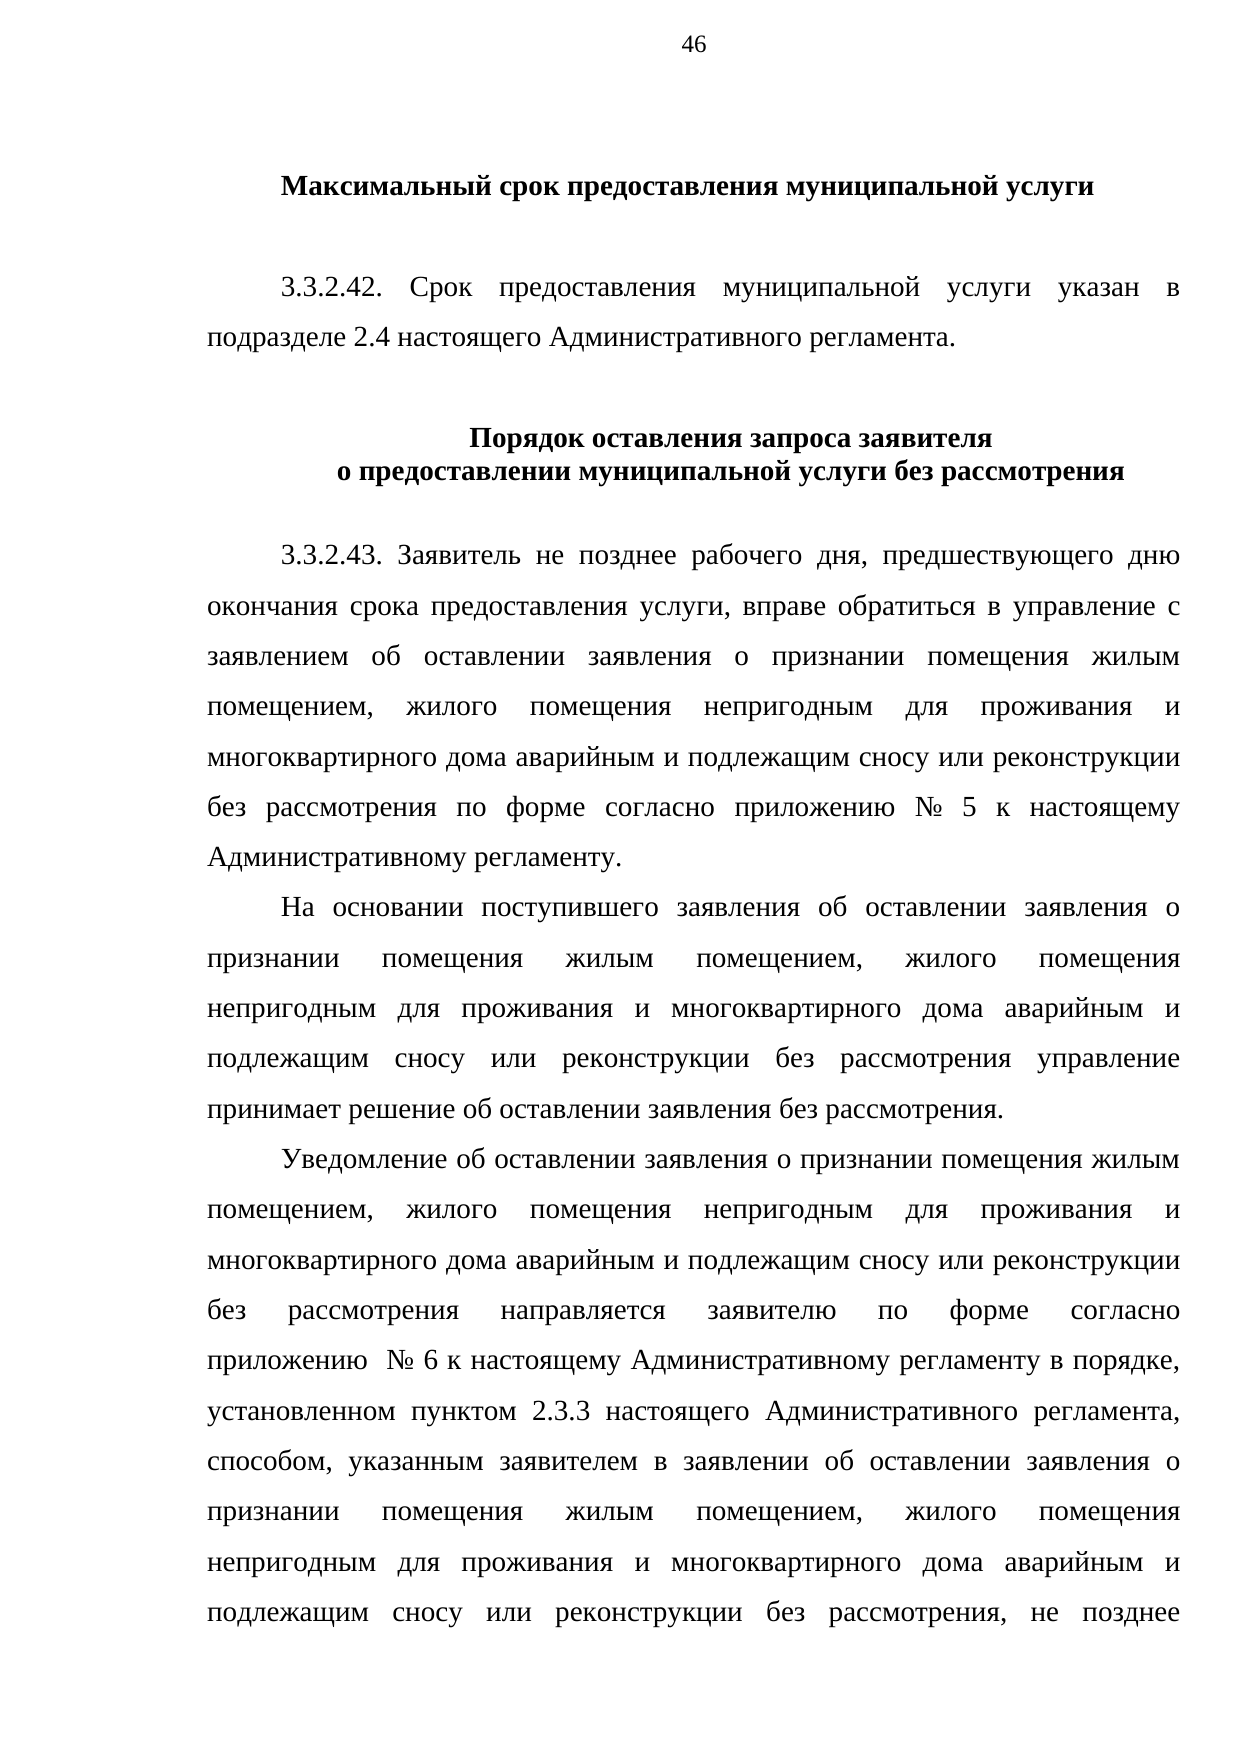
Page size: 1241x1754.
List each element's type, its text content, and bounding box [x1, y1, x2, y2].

text о предоставлении муниципальной услуги без рассмотрения [207, 453, 1181, 487]
text 3.3.2.42. Срок предоставления муниципальной услуги указан в подразделе 2.4 настоящего Административного регламента. [207, 269, 1181, 353]
text 3.3.2.43. Заявитель не позднее рабочего дня, предшествующего дню окончания срока предоставления услуги, вправе обратиться в управление с заявлением об оставлении заявления о признании помещения жилым помещением, жилого помещения непригодным для проживания и многоквартирного дома аварийным и подлежащим сносу или реконструкции без рассмотрения по форме согласно приложению № 5 к настоящему Административному регламенту. [207, 537, 1181, 873]
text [207, 1141, 1181, 1627]
text Порядок оставления запроса заявителя [207, 420, 1181, 453]
text Максимальный срок предоставления муниципальной услуги [207, 168, 1181, 202]
text На основании поступившего заявления об оставлении заявления о признании помещения жилым помещением, жилого помещения непригодным для проживания и многоквартирного дома аварийным и подлежащим сносу или реконструкции без рассмотрения управление принимает решение об оставлении заявления без рассмотрения. [207, 889, 1181, 1124]
